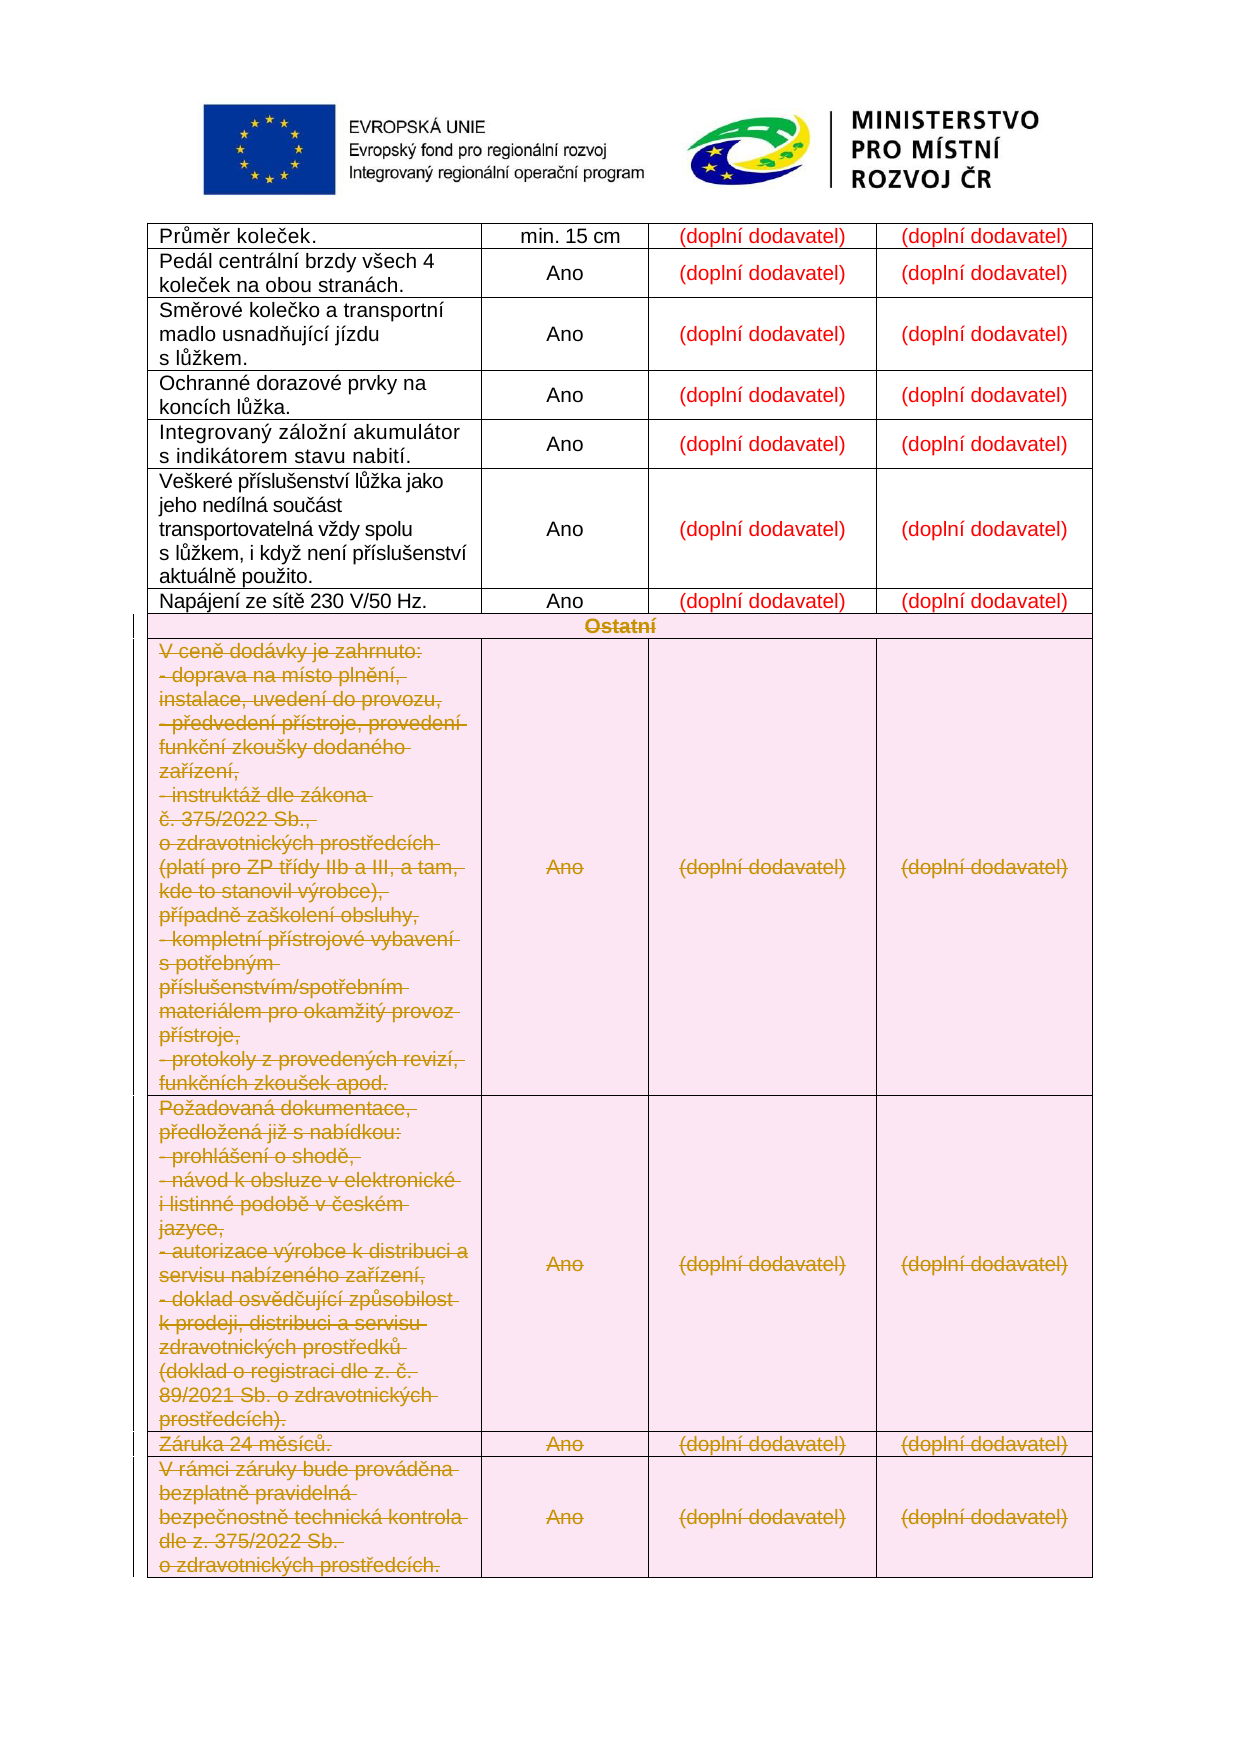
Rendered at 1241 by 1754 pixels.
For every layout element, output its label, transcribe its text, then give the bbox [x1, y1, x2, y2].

table_cell Průměr koleček. [148, 224, 481, 248]
table_cell Ano [482, 298, 648, 369]
table_cell Napájení ze sítě 230 V/50 Hz. [148, 589, 481, 613]
table_cell (doplní dodavatel) [877, 224, 1092, 248]
table_cell Ano [482, 249, 648, 297]
table_cell (doplní dodavatel) [649, 298, 876, 369]
table_cell (doplní dodavatel) [649, 371, 876, 418]
table_cell min. 15 cm [482, 224, 648, 248]
table_cell (doplní dodavatel) [649, 420, 876, 467]
table_cell Veškeré příslušenství lůžka jako jeho nedílná součást transportovatelná vždy spolu s lůžkem, i když není příslušenství aktuálně použito. [148, 469, 481, 588]
table_cell (doplní dodavatel) [877, 420, 1092, 467]
table_cell (doplní dodavatel) [877, 589, 1092, 613]
table_cell Integrovaný záložní akumulátor s indikátorem stavu nabití. [148, 420, 481, 467]
table_cell Pedál centrální brzdy všech 4 koleček na obou stranách. [148, 249, 481, 297]
table_cell Ano [482, 469, 648, 588]
table_cell Ano [482, 420, 648, 467]
table_cell (doplní dodavatel) [877, 469, 1092, 588]
table_cell (doplní dodavatel) [877, 298, 1092, 369]
table_cell (doplní dodavatel) [649, 249, 876, 297]
table_cell (doplní dodavatel) [649, 224, 876, 248]
table_cell Ano [482, 371, 648, 418]
table_cell (doplní dodavatel) [877, 249, 1092, 297]
table_cell Směrové kolečko a transportní madlo usnadňující jízdu s lůžkem. [148, 298, 481, 369]
table_cell Ano [482, 589, 648, 613]
table_cell (doplní dodavatel) [877, 371, 1092, 418]
table_cell (doplní dodavatel) [649, 469, 876, 588]
table_cell Ochranné dorazové prvky na koncích lůžka. [148, 371, 481, 418]
table_cell (doplní dodavatel) [649, 589, 876, 613]
